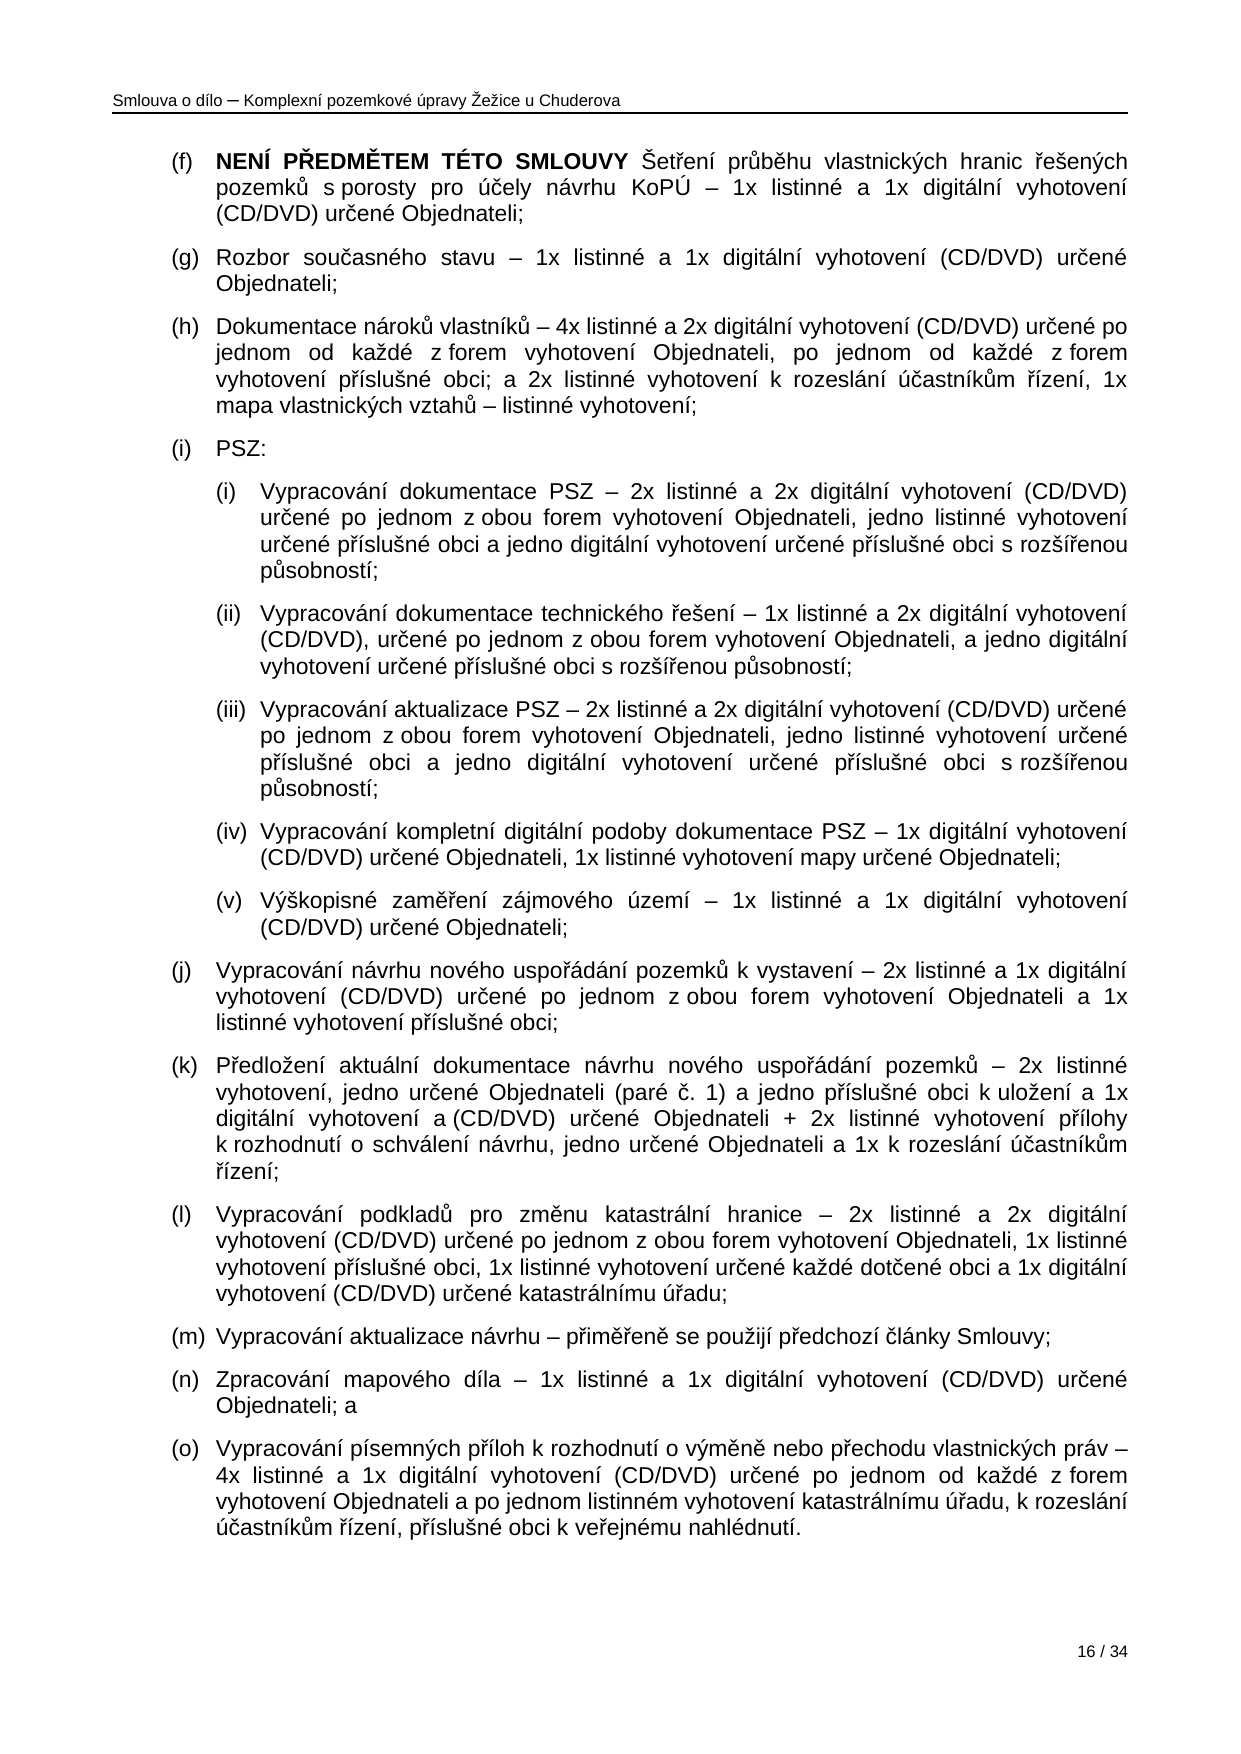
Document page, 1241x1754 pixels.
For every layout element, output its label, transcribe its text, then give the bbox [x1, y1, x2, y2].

list PSZ: [171, 435, 1128, 461]
list Dokumentace nároků vlastníků – 4x listinné a 2x digitální vyhotovení (CD/DVD) určené po jednom od každé z forem vyhotovení Objednateli, po jednom od každé z forem vyhotovení příslušné obci; a 2x listinné vyhotovení k rozeslání účastníkům řízení, 1x mapa vlastnických vztahů – listinné vyhotovení; [171, 313, 1128, 418]
list Vypracování podkladů pro změnu katastrální hranice – 2x listinné a 2x digitální vyhotovení (CD/DVD) určené po jednom z obou forem vyhotovení Objednateli, 1x listinné vyhotovení příslušné obci, 1x listinné vyhotovení určené každé dotčené obci a 1x digitální vyhotovení (CD/DVD) určené katastrálnímu úřadu; [171, 1201, 1128, 1306]
list Vypracování písemných příloh k rozhodnutí o výměně nebo přechodu vlastnických práv – 4x listinné a 1x digitální vyhotovení (CD/DVD) určené po jednom od každé z forem vyhotovení Objednateli a po jednom listinném vyhotovení katastrálnímu úřadu, k rozeslání účastníkům řízení, příslušné obci k veřejnému nahlédnutí. [171, 1435, 1128, 1541]
list Rozbor současného stavu – 1x listinné a 1x digitální vyhotovení (CD/DVD) určené Objednateli; [171, 243, 1128, 296]
list Vypracování návrhu nového uspořádání pozemků k vystavení – 2x listinné a 1x digitální vyhotovení (CD/DVD) určené po jednom z obou forem vyhotovení Objednateli a 1x listinné vyhotovení příslušné obci; [171, 957, 1128, 1036]
list Vypracování kompletní digitální podoby dokumentace PSZ – 1x digitální vyhotovení (CD/DVD) určené Objednateli, 1x listinné vyhotovení mapy určené Objednateli; [216, 818, 1128, 871]
list Výškopisné zaměření zájmového území – 1x listinné a 1x digitální vyhotovení (CD/DVD) určené Objednateli; [216, 887, 1128, 940]
list Vypracování aktualizace PSZ – 2x listinné a 2x digitální vyhotovení (CD/DVD) určené po jednom z obou forem vyhotovení Objednateli, jedno listinné vyhotovení určené příslušné obci a jedno digitální vyhotovení určené příslušné obci s rozšířenou působností; [216, 696, 1128, 801]
list Vypracování dokumentace technického řešení – 1x listinné a 2x digitální vyhotovení (CD/DVD), určené po jednom z obou forem vyhotovení Objednateli, a jedno digitální vyhotovení určené příslušné obci s rozšířenou působností; [216, 600, 1128, 679]
list Vypracování dokumentace PSZ – 2x listinné a 2x digitální vyhotovení (CD/DVD) určené po jednom z obou forem vyhotovení Objednateli, jedno listinné vyhotovení určené příslušné obci a jedno digitální vyhotovení určené příslušné obci s rozšířenou působností; [216, 478, 1128, 583]
list Předložení aktuální dokumentace návrhu nového uspořádání pozemků – 2x listinné vyhotovení, jedno určené Objednateli (paré č. 1) a jedno příslušné obci k uložení a 1x digitální vyhotovení a (CD/DVD) určené Objednateli + 2x listinné vyhotovení přílohy k rozhodnutí o schválení návrhu, jedno určené Objednateli a 1x k rozeslání účastníkům řízení; [171, 1052, 1128, 1184]
list Zpracování mapového díla – 1x listinné a 1x digitální vyhotovení (CD/DVD) určené Objednateli; a [171, 1366, 1128, 1418]
list NENÍ PŘEDMĚTEM TÉTO SMLOUVY Šetření průběhu vlastnických hranic řešených pozemků s porosty pro účely návrhu KoPÚ – 1x listinné a 1x digitální vyhotovení (CD/DVD) určené Objednateli; [171, 148, 1128, 227]
list Vypracování aktualizace návrhu – přiměřeně se použijí předchozí články Smlouvy; [171, 1323, 1128, 1349]
